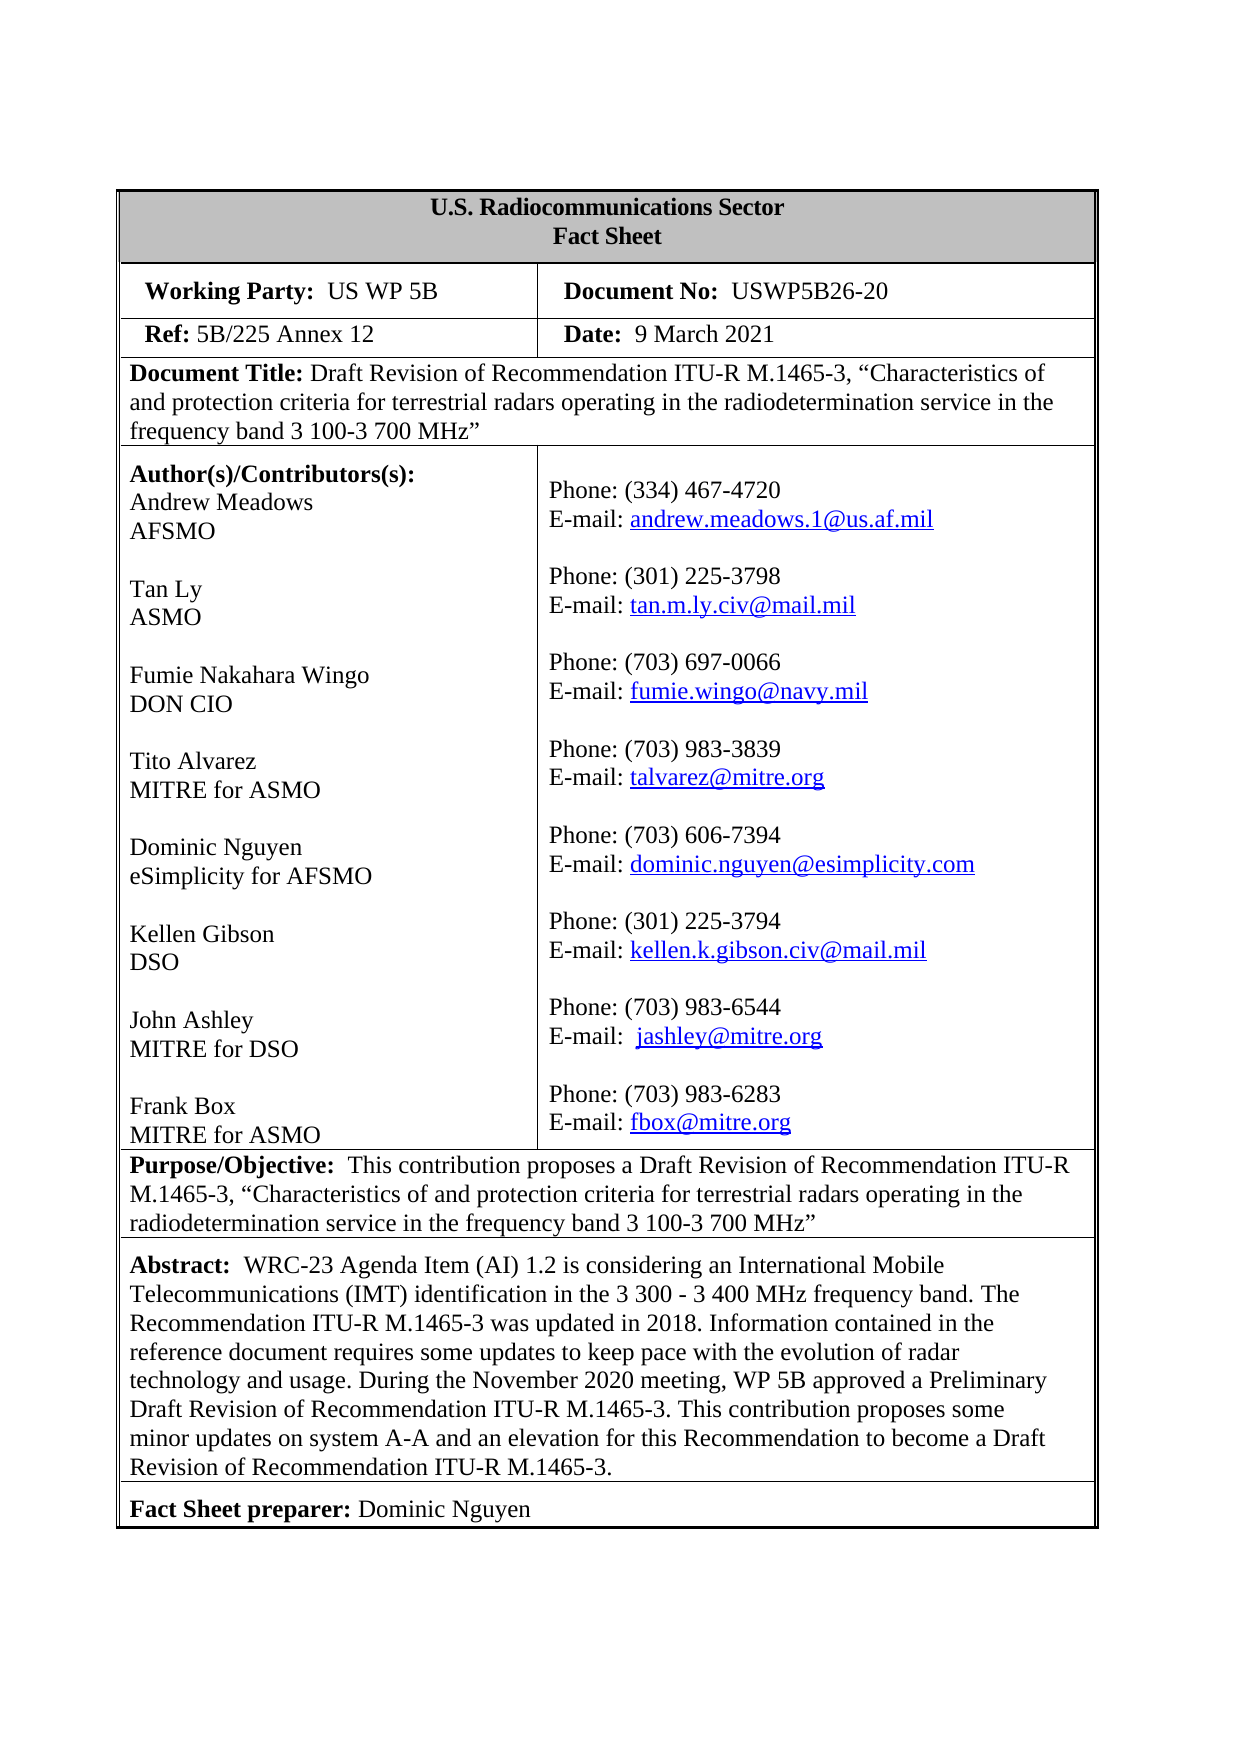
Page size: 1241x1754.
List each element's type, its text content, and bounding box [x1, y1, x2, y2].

table_header U.S. Radiocommunications Sector Fact Sheet [120, 192, 1094, 262]
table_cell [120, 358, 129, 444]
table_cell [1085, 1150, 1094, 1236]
table_cell Document No: USWP5B26-20 [538, 264, 1094, 317]
table_cell Date: 9 March 2021 [538, 319, 1094, 357]
table_cell Phone: (334) 467-4720 E-mail: andrew.meadows.1@us.af.mil Phone: (301) 225-3798 E-mail: tan.m.ly.civ@mail.mil Phone: (703) 697-0066 E-mail: fumie.wingo@navy.mil Phone: (703) 983-3839 E-mail: talvarez@mitre.org Phone: (703) 606-7394 E-mail: dominic.nguyen@esimplicity.com Phone: (301) 225-3794 E-mail: kellen.k.gibson.civ@mail.mil Phone: (703) 983-6544 E-mail: jashley@mitre.org Phone: (703) 983-6283 E-mail: fbox@mitre.org [538, 446, 1094, 1149]
table_cell Working Party: US WP 5B [120, 263, 537, 317]
table_cell Abstract: WRC-23 Agenda Item (AI) 1.2 is considering an International Mobile Telecommunications (IMT) identification in the 3 300 - 3 400 MHz frequency band. The Recommendation ITU-R M.1465-3 was updated in 2018. Information contained in the reference document requires some updates to keep pace with the evolution of radar technology and usage. During the November 2020 meeting, WP 5B approved a Preliminary Draft Revision of Recommendation ITU-R M.1465-3. This contribution proposes some minor updates on system A-A and an elevation for this Recommendation to become a Draft Revision of Recommendation ITU-R M.1465-3. [120, 1238, 1094, 1481]
table_cell Author(s)/Contributors(s): Andrew Meadows AFSMO Tan Ly ASMO Fumie Nakahara Wingo DON CIO Tito Alvarez MITRE for ASMO Dominic Nguyen eSimplicity for AFSMO Kellen Gibson DSO John Ashley MITRE for DSO Frank Box MITRE for ASMO [120, 446, 537, 1149]
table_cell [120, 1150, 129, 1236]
table_cell Fact Sheet preparer: Dominic Nguyen [120, 1482, 1094, 1526]
table_cell Ref: 5B/225 Annex 12 [120, 319, 537, 357]
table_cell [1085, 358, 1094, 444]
